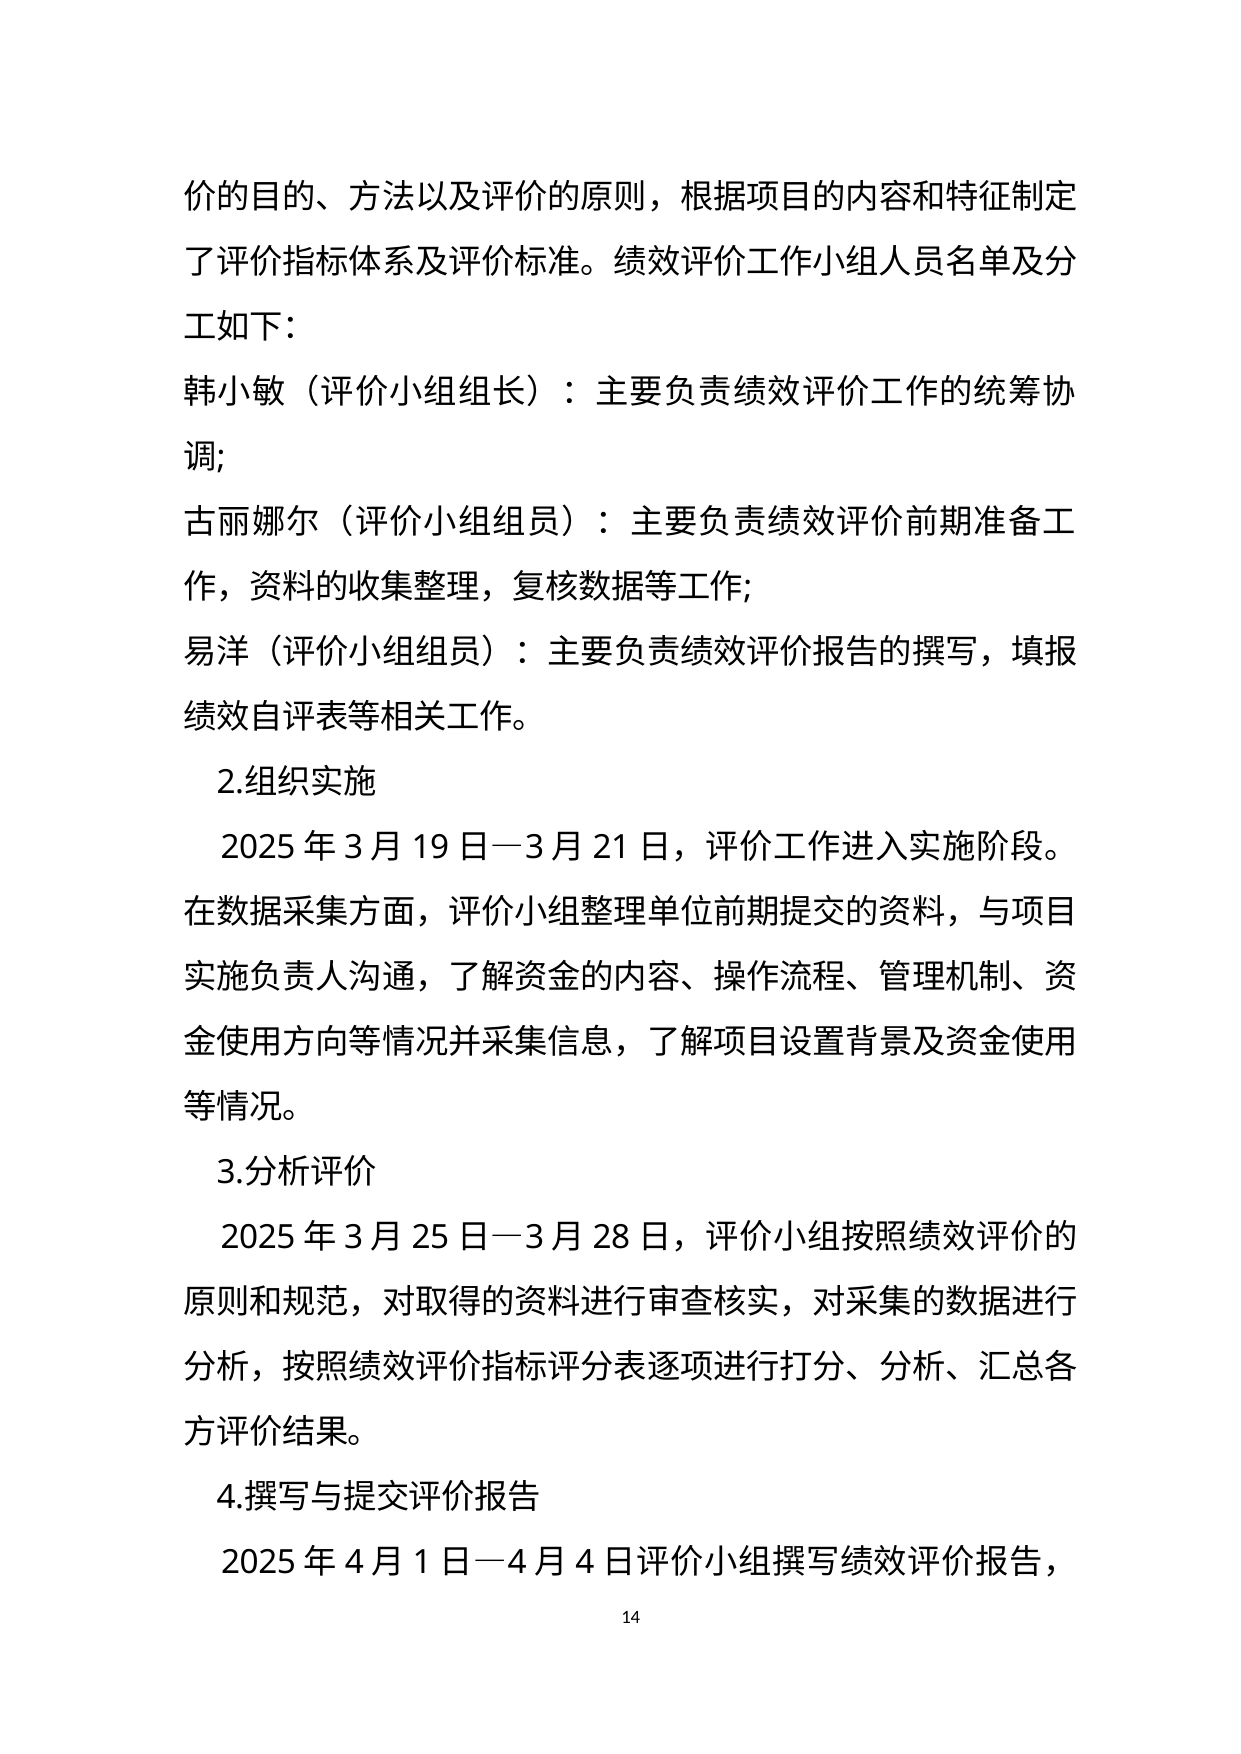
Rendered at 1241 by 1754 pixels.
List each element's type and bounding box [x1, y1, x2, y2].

text [183, 162, 1078, 1592]
